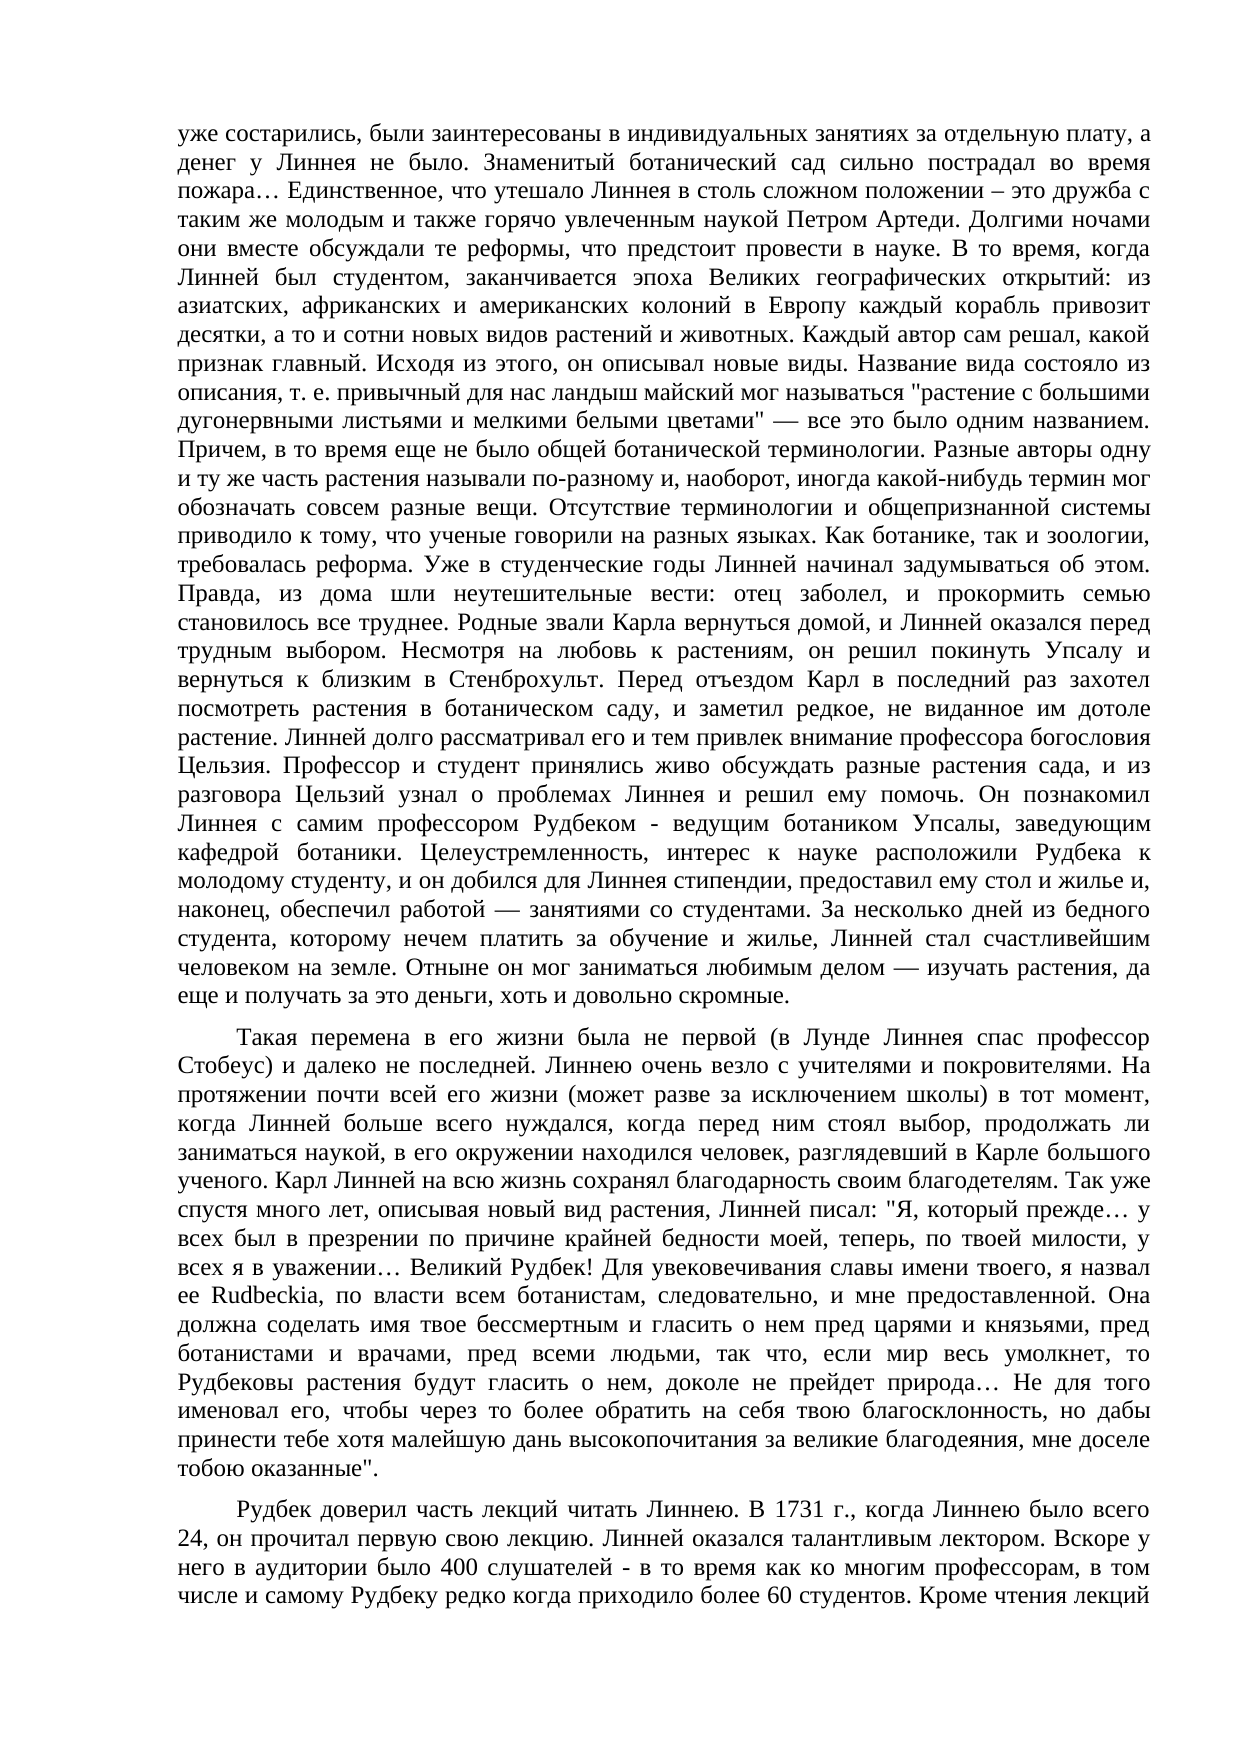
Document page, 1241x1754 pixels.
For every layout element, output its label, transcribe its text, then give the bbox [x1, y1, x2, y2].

text Такая перемена в его жизни была не первой (в Лунде Линнея спас профессор Стобеус) и далеко не последней. Линнею очень везло с учителями и покровителями. На протяжении почти всей его жизни (может разве за исключением школы) в тот момент, когда Линней больше всего нуждался, когда перед ним стоял выбор, продолжать ли заниматься наукой, в его окружении находился человек, разглядевший в Карле большого ученого. Карл Линней на всю жизнь сохранял благодарность своим благодетелям. Так уже спустя много лет, описывая новый вид растения, Линней писал: "Я, который прежде… у всех был в презрении по причине крайней бедности моей, теперь, по твоей милости, у всех я в уважении… Великий Рудбек! Для увековечивания славы имени твоего, я назвал ее Rudbeckia, по власти всем ботанистам, следовательно, и мне предоставленной. Она должна соделать имя твое бессмертным и гласить о нем пред царями и князьями, пред ботанистами и врачами, пред всеми людьми, так что, если мир весь умолкнет, то Рудбековы растения будут гласить о нем, доколе не прейдет природа… Не для того именовал его, чтобы через то более обратить на себя твою благосклонность, но дабы принести тебе хотя малейшую дань высокопочитания за великие благодеяния, мне доселе тобою оказанные". [177, 1022, 1152, 1482]
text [177, 118, 1152, 1009]
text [177, 1494, 1152, 1609]
